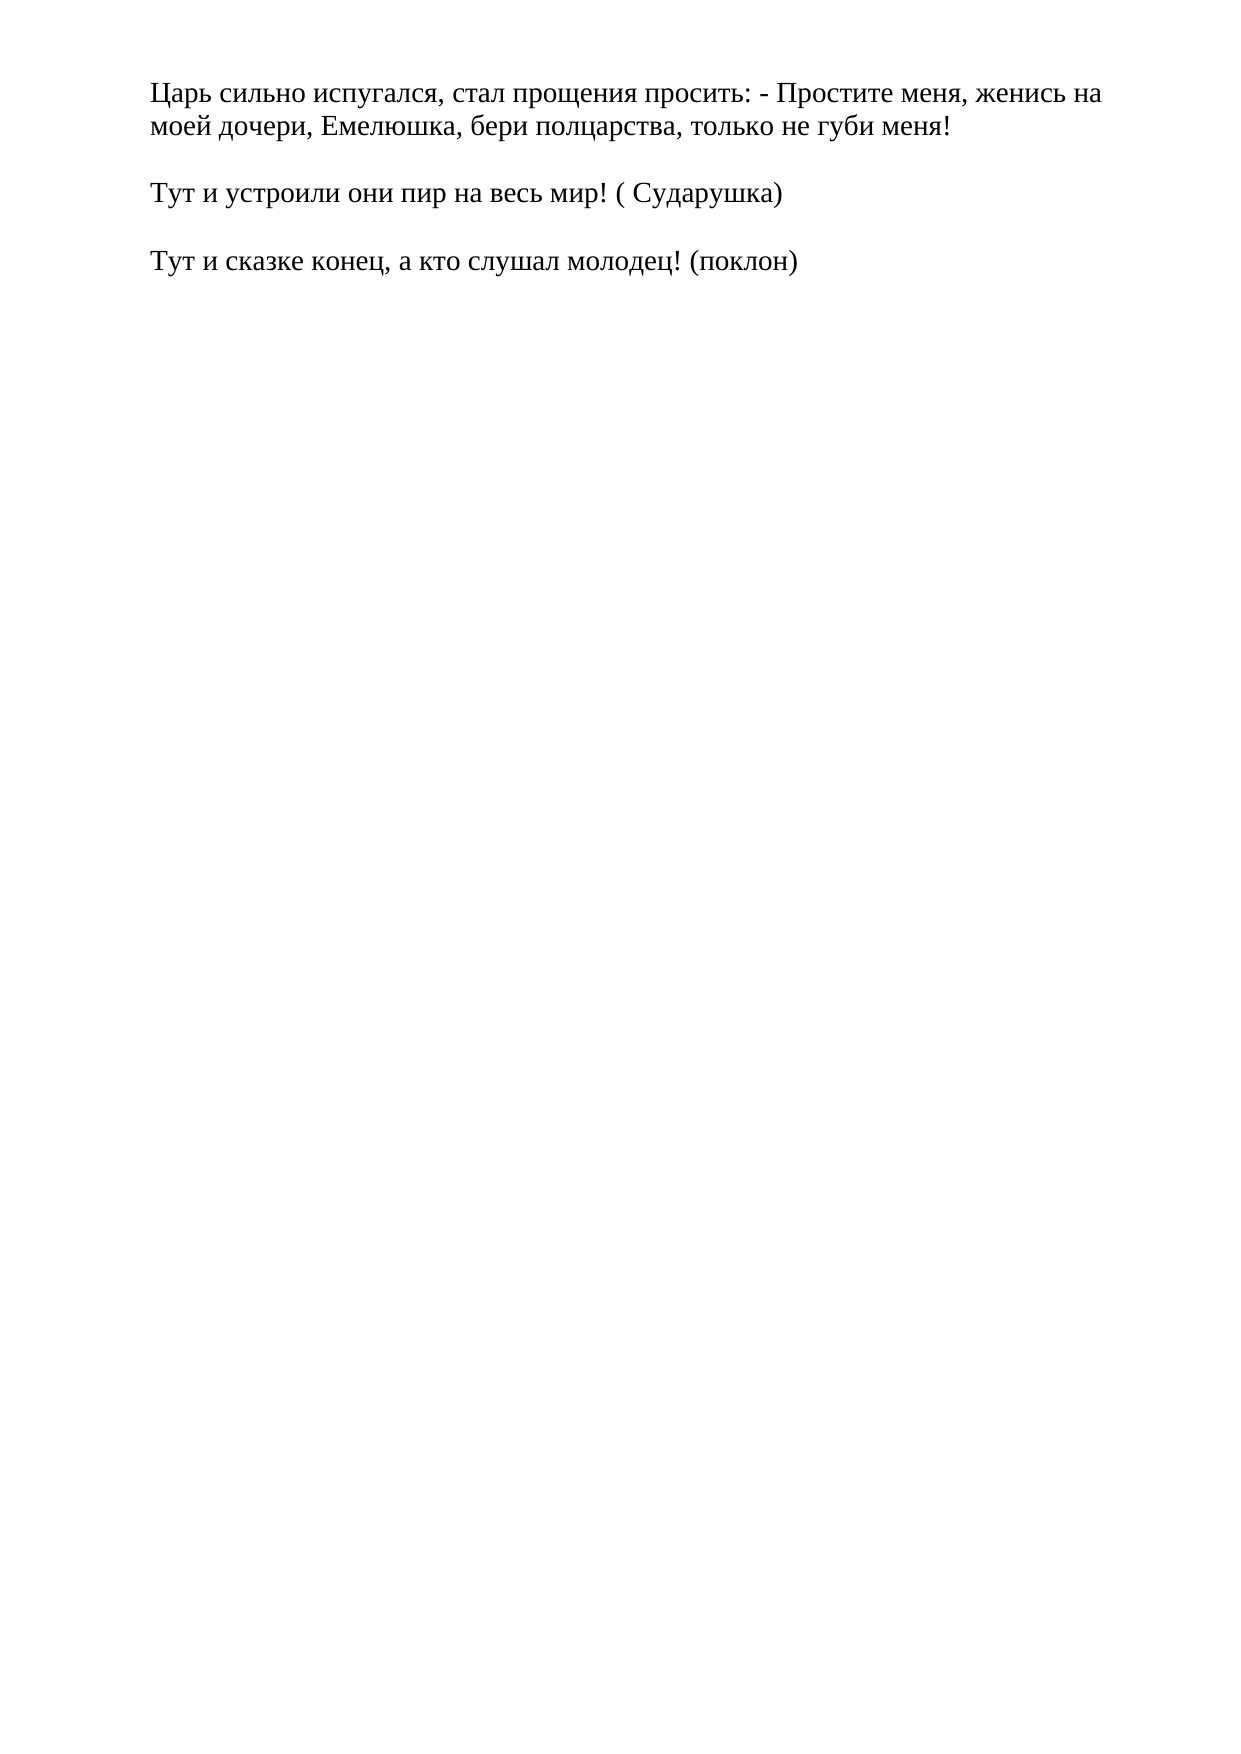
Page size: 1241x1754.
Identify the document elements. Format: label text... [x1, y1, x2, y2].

list Тут и сказке конец, а кто слушал молодец! (поклон) [150, 243, 1165, 276]
list Тут и устроили они пир на весь мир! ( Сударушка) [150, 176, 1165, 209]
list Царь сильно испугался, стал прощения просить: - Простите меня, женись на моей дочери, Емелюшка, бери полцарства, только не губи меня! [150, 75, 1165, 142]
